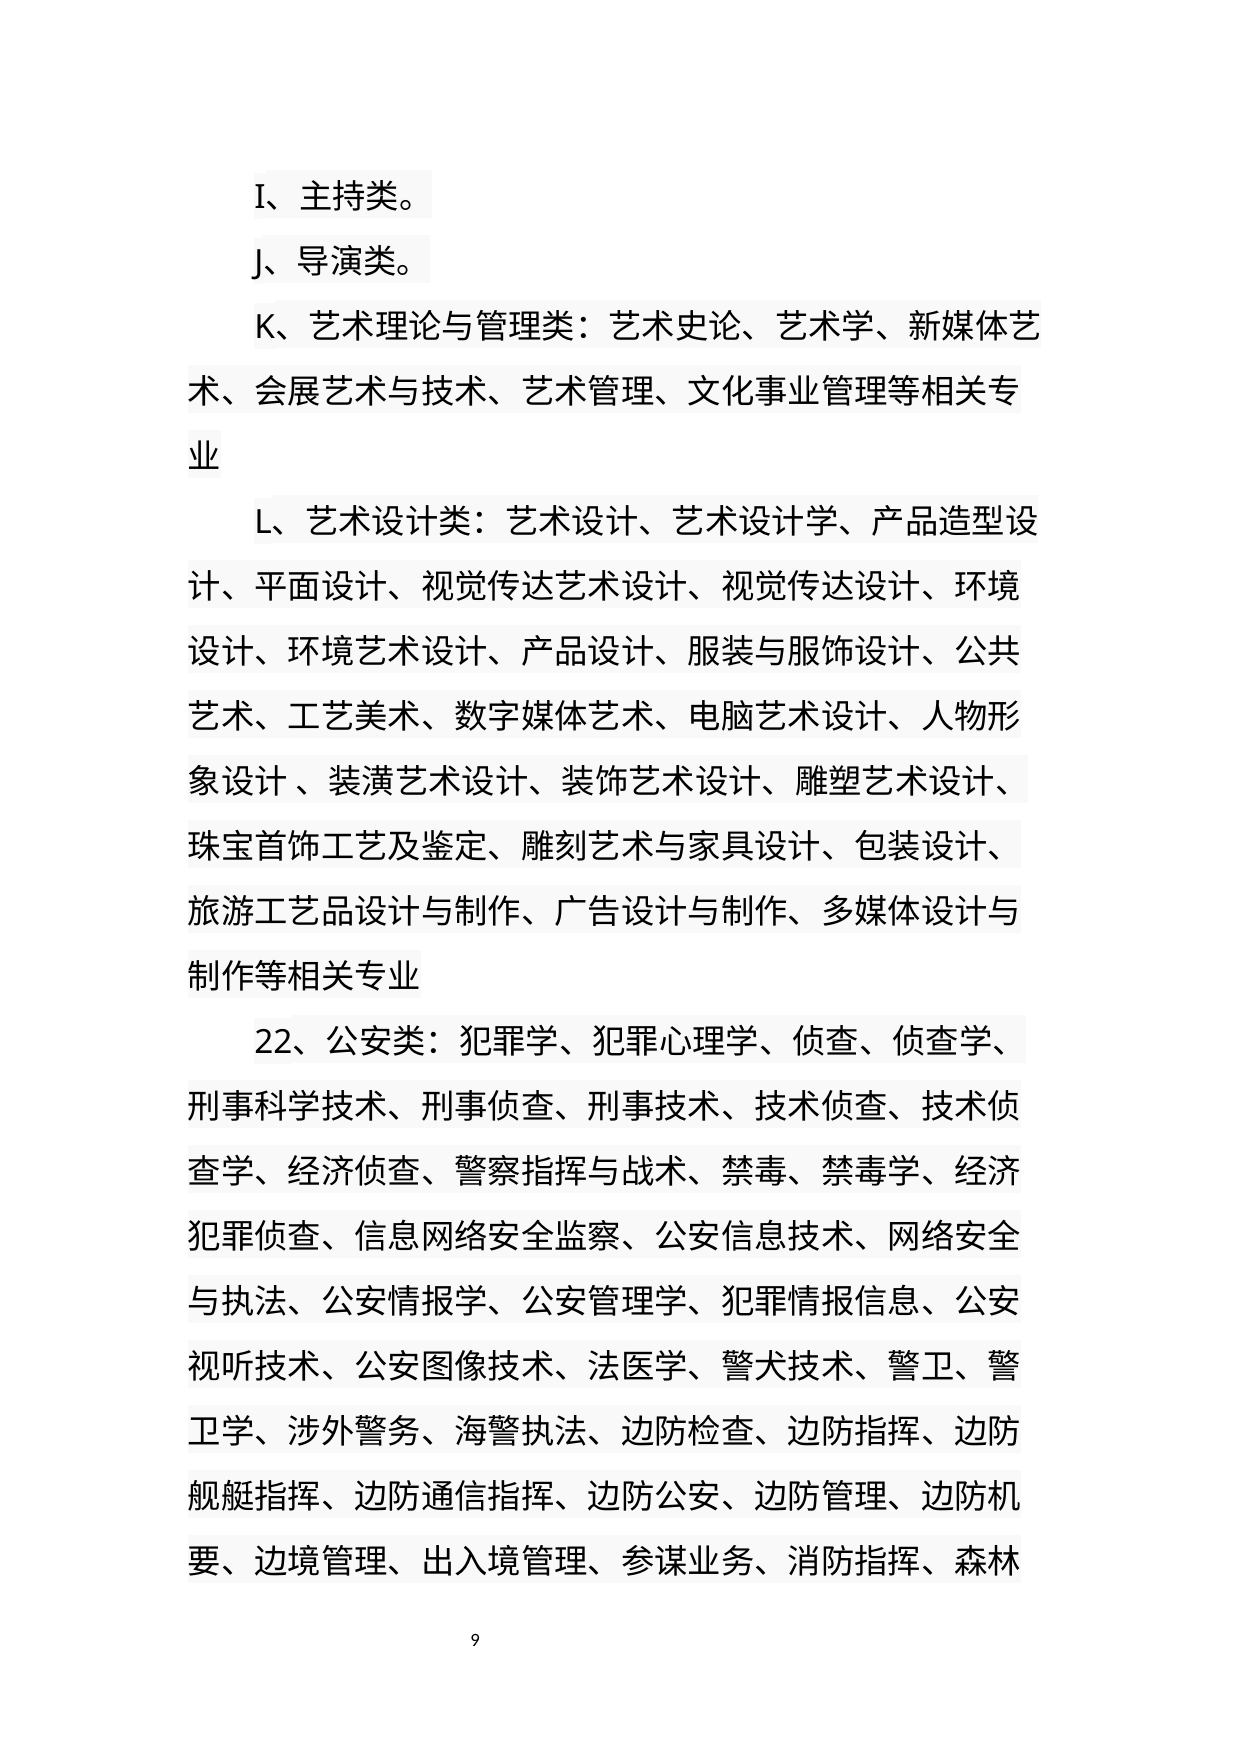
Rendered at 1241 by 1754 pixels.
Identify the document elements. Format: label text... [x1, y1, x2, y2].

text I、主持类。 [187, 162, 1053, 227]
text L、艺术设计类：艺术设计、艺术设计学、产品造型设计、平面设计、视觉传达艺术设计、视觉传达设计、环境设计、环境艺术设计、产品设计、服装与服饰设计、公共艺术、工艺美术、数字媒体艺术、电脑艺术设计、人物形象设计 、装潢艺术设计、装饰艺术设计、雕塑艺术设计、珠宝首饰工艺及鉴定、雕刻艺术与家具设计、包装设计、旅游工艺品设计与制作、广告设计与制作、多媒体设计与制作等相关专业 [187, 487, 1053, 1007]
text J、导演类。 [187, 227, 1053, 292]
text K、艺术理论与管理类：艺术史论、艺术学、新媒体艺术、会展艺术与技术、艺术管理、文化事业管理等相关专业 [187, 292, 1053, 487]
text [187, 1007, 1053, 1592]
